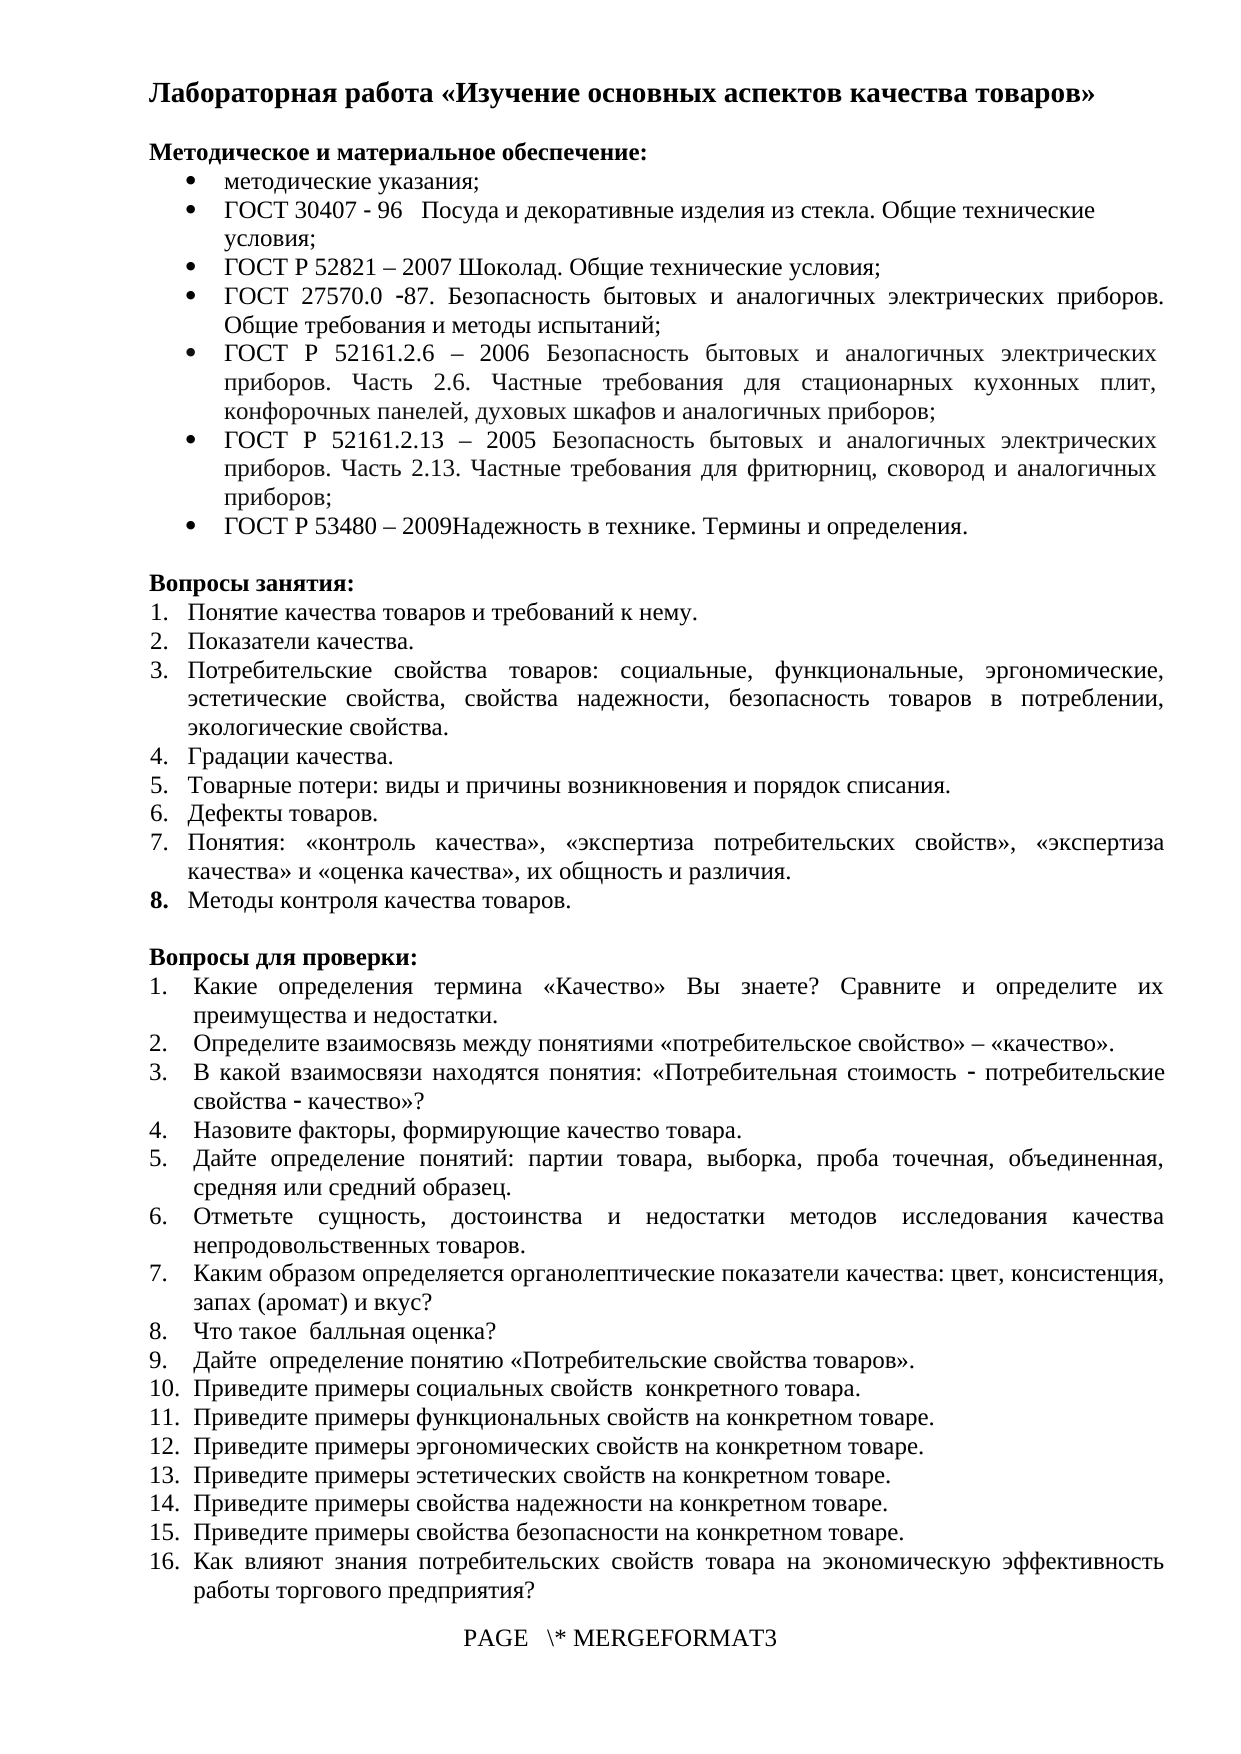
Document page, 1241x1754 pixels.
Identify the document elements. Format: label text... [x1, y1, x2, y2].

list ГОСТ 30407 96 Посуда и декоративные изделия из стекла. Общие технические условия; [186, 195, 1165, 252]
list ГОСТ Р 52821 – 2007 Шоколад. Общие технические условия; [186, 252, 1165, 281]
list Понятия: «контроль качества», «экспертиза потребительских свойств», «экспертиза качества» и «оценка качества», их общность и различия. [150, 827, 1165, 885]
list Что такое балльная оценка? [149, 1316, 1165, 1345]
list Отметьте сущность, достоинства и недостатки методов исследования качества непродовольственных товаров. [149, 1201, 1165, 1258]
list В какой взаимосвязи находятся понятия: «Потребительная стоимость потребительские свойства качество»? [149, 1057, 1165, 1115]
list Каким образом определяется органолептические показатели качества: цвет, консистенция, запах (аромат) и вкус? [149, 1258, 1165, 1316]
list Приведите примеры свойства безопасности на конкретном товаре. [149, 1517, 1165, 1546]
text Вопросы занятия: [75, 568, 1165, 597]
list Методы контроля качества товаров. [150, 885, 1165, 913]
list ГОСТ Р 52161.2.13 – 2005 Безопасность бытовых и аналогичных электрических приборов. Часть 2.13. Частные требования для фритюрниц, сковород и аналогичных приборов; [186, 425, 1157, 511]
list Как влияют знания потребительских свойств товара на экономическую эффективность работы торгового предприятия? [149, 1546, 1165, 1603]
list ГОСТ Р 53480 – 2009Надежность в технике. Термины и определения. [186, 511, 1157, 540]
list Дайте определение понятий: партии товара, выборка, проба точечная, объединенная, средняя или средний образец. [149, 1143, 1165, 1201]
list Приведите примеры эстетических свойств на конкретном товаре. [149, 1460, 1165, 1488]
subtitle Лабораторная работа «Изучение основных аспектов качества товаров» [75, 75, 1165, 108]
list Товарные потери: виды и причины возникновения и порядок списания. [150, 770, 1165, 798]
text Методическое и материальное обеспечение: [75, 137, 1165, 166]
list Назовите факторы, формирующие качество товара. [149, 1115, 1165, 1143]
list Дефекты товаров. [150, 798, 1165, 827]
list Приведите примеры функциональных свойств на конкретном товаре. [149, 1402, 1165, 1431]
list Понятие качества товаров и требований к нему. [150, 597, 1165, 626]
list Дайте определение понятию «Потребительские свойства товаров». [149, 1345, 1165, 1373]
list методические указания; [186, 166, 1165, 195]
list Градации качества. [150, 741, 1165, 770]
list Приведите примеры свойства надежности на конкретном товаре. [149, 1488, 1165, 1517]
text Вопросы для проверки: [75, 942, 1165, 971]
list Приведите примеры социальных свойств конкретного товара. [149, 1373, 1165, 1402]
list Приведите примеры эргономических свойств на конкретном товаре. [149, 1431, 1165, 1460]
list ГОСТ 27570.0 87. Безопасность бытовых и аналогичных электрических приборов. Общие требования и методы испытаний; [186, 281, 1165, 338]
list Показатели качества. [150, 626, 1165, 655]
list Потребительские свойства товаров: социальные, функциональные, эргономические, эстетические свойства, свойства надежности, безопасность товаров в потреблении, экологические свойства. [150, 655, 1165, 741]
list ГОСТ Р 52161.2.6 – 2006 Безопасность бытовых и аналогичных электрических приборов. Часть 2.6. Частные требования для стационарных кухонных плит, конфорочных панелей, духовых шкафов и аналогичных приборов; [186, 338, 1157, 425]
list Определите взаимосвязь между понятиями «потребительское свойство» – «качество». [149, 1028, 1165, 1057]
list Какие определения термина «Качество» Вы знаете? Сравните и определите их преимущества и недостатки. [149, 971, 1165, 1028]
